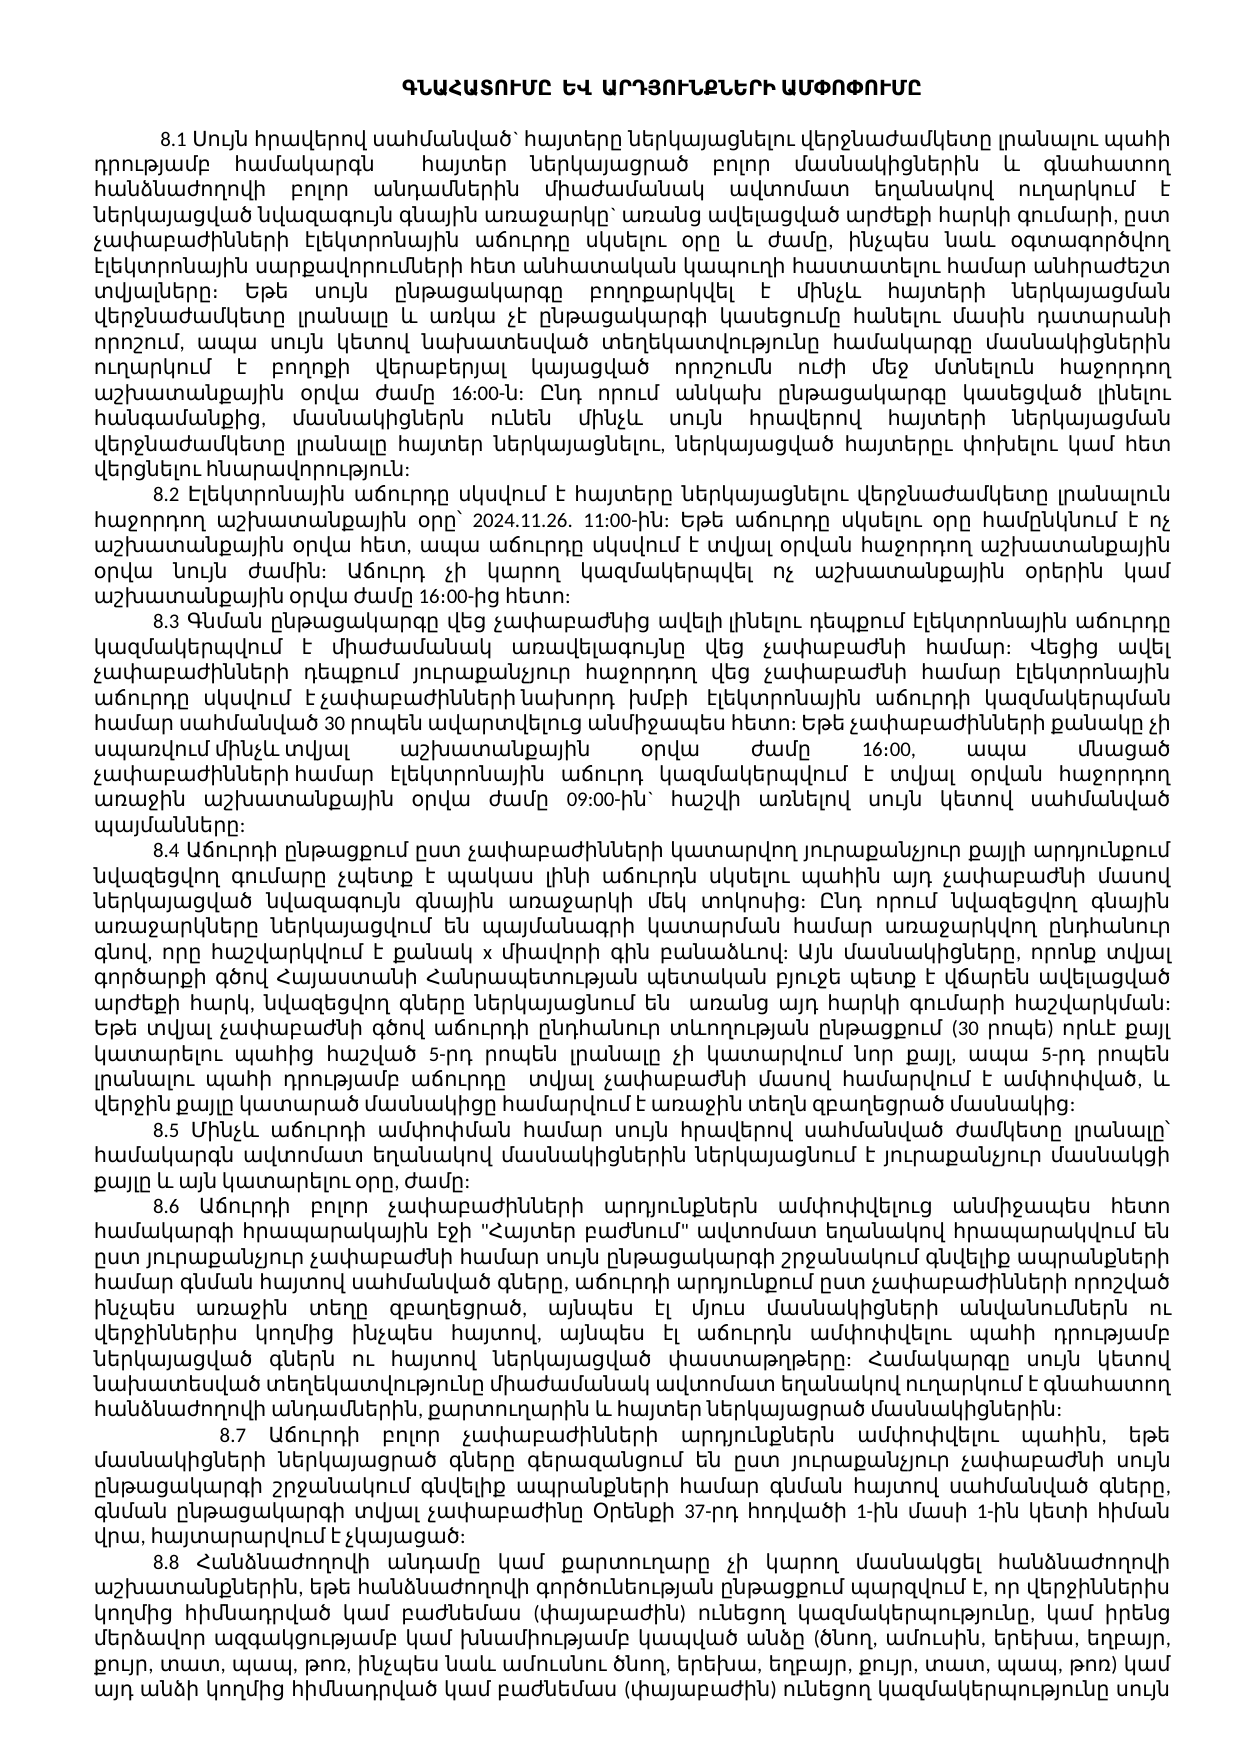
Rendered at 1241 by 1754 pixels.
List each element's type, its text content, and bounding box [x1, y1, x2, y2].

text ԳՆԱՀԱՏՈՒՄԸ ԵՎ ԱՐԴՅՈՒՆՔՆԵՐԻ ԱՄՓՈՓՈՒՄԸ [94, 75, 1171, 100]
text 8.7 Աճուրդի բոլոր չափաբաժինների արդյունքներն ամփոփվելու պահին, եթե մասնակիցների ներկայացրած գները գերազանցում են ըստ յուրաքանչյուր չափաբաժնի սույն ընթացակարգի շրջանակում գնվելիք ապրանքների համար գնման հայտով սահմանված գները, գնման ընթացակարգի տվյալ չափաբաժինը Օրենքի 37-րդ հոդվածի 1-ին մասի 1-ին կետի հիման վրա, հայտարարվում է չկայացած: [94, 1422, 1171, 1549]
text 8.3 Գնման ընթացակարգը վեց չափաբաժնից ավելի լինելու դեպքում էլեկտրոնային աճուրդը կազմակերպվում է միաժամանակ առավելագույնը վեց չափաբաժնի համար: Վեցից ավել չափաբաժինների դեպքում յուրաքանչյուր հաջորդող վեց չափաբաժնի համար էլեկտրոնային աճուրդը սկսվում է չափաբաժինների նախորդ խմբի էլեկտրոնային աճուրդի կազմակերպման համար սահմանված 30 րոպեն ավարտվելուց անմիջապես հետո: Եթե չափաբաժինների քանակը չի սպառվում մինչև տվյալ աշխատանքային օրվա ժամը 16։00, ապա մնացած չափաբաժինների համար էլեկտրոնային աճուրդ կազմակերպվում է տվյալ օրվան հաջորդող առաջին աշխատանքային օրվա ժամը 09:00-ին` հաշվի առնելով սույն կետով սահմանված պայմանները: [94, 609, 1171, 837]
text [94, 1549, 1171, 1702]
text 8.4 Աճուրդի ընթացքում ըստ չափաբաժինների կատարվող յուրաքանչյուր քայլի արդյունքում նվազեցվող գումարը չպետք է պակաս լինի աճուրդն սկսելու պահին այդ չափաբաժնի մասով ներկայացված նվազագույն գնային առաջարկի մեկ տոկոսից: Ընդ որում նվազեցվող գնային առաջարկները ներկայացվում են պայմանագրի կատարման համար առաջարկվող ընդհանուր գնով, որը հաշվարկվում է քանակ x միավորի գին բանաձևով: Այն մասնակիցները, որոնք տվյալ գործարքի գծով Հայաստանի Հանրապետության պետական բյուջե պետք է վճարեն ավելացված արժեքի հարկ, նվազեցվող գները ներկայացնում են առանց այդ հարկի գումարի հաշվարկման: Եթե տվյալ չափաբաժնի գծով աճուրդի ընդհանուր տևողության ընթացքում (30 րոպե) որևէ քայլ կատարելու պահից հաշված 5-րդ րոպեն լրանալը չի կատարվում նոր քայլ, ապա 5-րդ րոպեն լրանալու պահի դրությամբ աճուրդը տվյալ չափաբաժնի մասով համարվում է ամփոփված, և վերջին քայլը կատարած մասնակիցը համարվում է առաջին տեղն զբաղեցրած մասնակից: [94, 837, 1171, 1117]
text 8.6 Աճուրդի բոլոր չափաբաժինների արդյունքներն ամփոփվելուց անմիջապես հետո համակարգի հրապարակային էջի "Հայտեր բաժնում" ավտոմատ եղանակով հրապարակվում են ըստ յուրաքանչյուր չափաբաժնի համար սույն ընթացակարգի շրջանակում գնվելիք ապրանքների համար գնման հայտով սահմանված գները, աճուրդի արդյունքում ըստ չափաբաժինների որոշված ինչպես առաջին տեղը զբաղեցրած, այնպես էլ մյուս մասնակիցների անվանումներն ու վերջիններիս կողմից ինչպես հայտով, այնպես էլ աճուրդն ամփոփվելու պահի դրությամբ ներկայացված գներն ու հայտով ներկայացված փաստաթղթերը: Համակարգը սույն կետով նախատեսված տեղեկատվությունը միաժամանակ ավտոմատ եղանակով ուղարկում է գնահատող հանձնաժողովի անդամներին, քարտուղարին և հայտեր ներկայացրած մասնակիցներին: [94, 1193, 1171, 1422]
text 8.2 Էլեկտրոնային աճուրդը սկսվում է հայտերը ներկայացնելու վերջնաժամկետը լրանալուն հաջորդող աշխատանքային օրը՝ 2024.11.26. 11:00 -ին: Եթե աճուրդը սկսելու օրը համընկնում է ոչ աշխատանքային օրվա հետ, ապա աճուրդը սկսվում է տվյալ օրվան հաջորդող աշխատանքային օրվա նույն ժամին: Աճուրդ չի կարող կազմակերպվել ոչ աշխատանքային օրերին կամ աշխատանքային օրվա ժամը 16։00-ից հետո: [94, 482, 1171, 609]
text 8.1 Սույն հրավերով սահմանված` հայտերը ներկայացնելու վերջնաժամկետը լրանալու պահի դրությամբ համակարգն հայտեր ներկայացրած բոլոր մասնակիցներին և գնահատող հանձնաժողովի բոլոր անդամներին միաժամանակ ավտոմատ եղանակով ուղարկում է ներկայացված նվազագույն գնային առաջարկը` առանց ավելացված արժեքի հարկի գումարի, ըստ չափաբաժինների էլեկտրոնային աճուրդը սկսելու օրը և ժամը, ինչպես նաև օգտագործվող էլեկտրոնային սարքավորումների հետ անհատական կապուղի հաստատելու համար անհրաժեշտ տվյալները։ Եթե սույն ընթացակարգը բողոքարկվել է մինչև հայտերի ներկայացման վերջնաժամկետը լրանալը և առկա չէ ընթացակարգի կասեցումը հանելու մասին դատարանի որոշում, ապա սույն կետով նախատեսված տեղեկատվությունը համակարգը մասնակիցներին ուղարկում է բողոքի վերաբերյալ կայացված որոշումն ուժի մեջ մտնելուն հաջորդող աշխատանքային օրվա ժամը 16:00-ն: Ընդ որում անկախ ընթացակարգը կասեցված լինելու հանգամանքից, մասնակիցներն ունեն մինչև սույն հրավերով հայտերի ներկայացման վերջնաժամկետը լրանալը հայտեր ներկայացնելու, ներկայացված հայտերըւ փոխելու կամ հետ վերցնելու հնարավորություն: [94, 126, 1171, 482]
text 8.5 Մինչև աճուրդի ամփոփման համար սույն հրավերով սահմանված ժամկետը լրանալը՝ համակարգն ավտոմատ եղանակով մասնակիցներին ներկայացնում է յուրաքանչյուր մասնակցի քայլը և այն կատարելու օրը, ժամը: [94, 1117, 1171, 1193]
